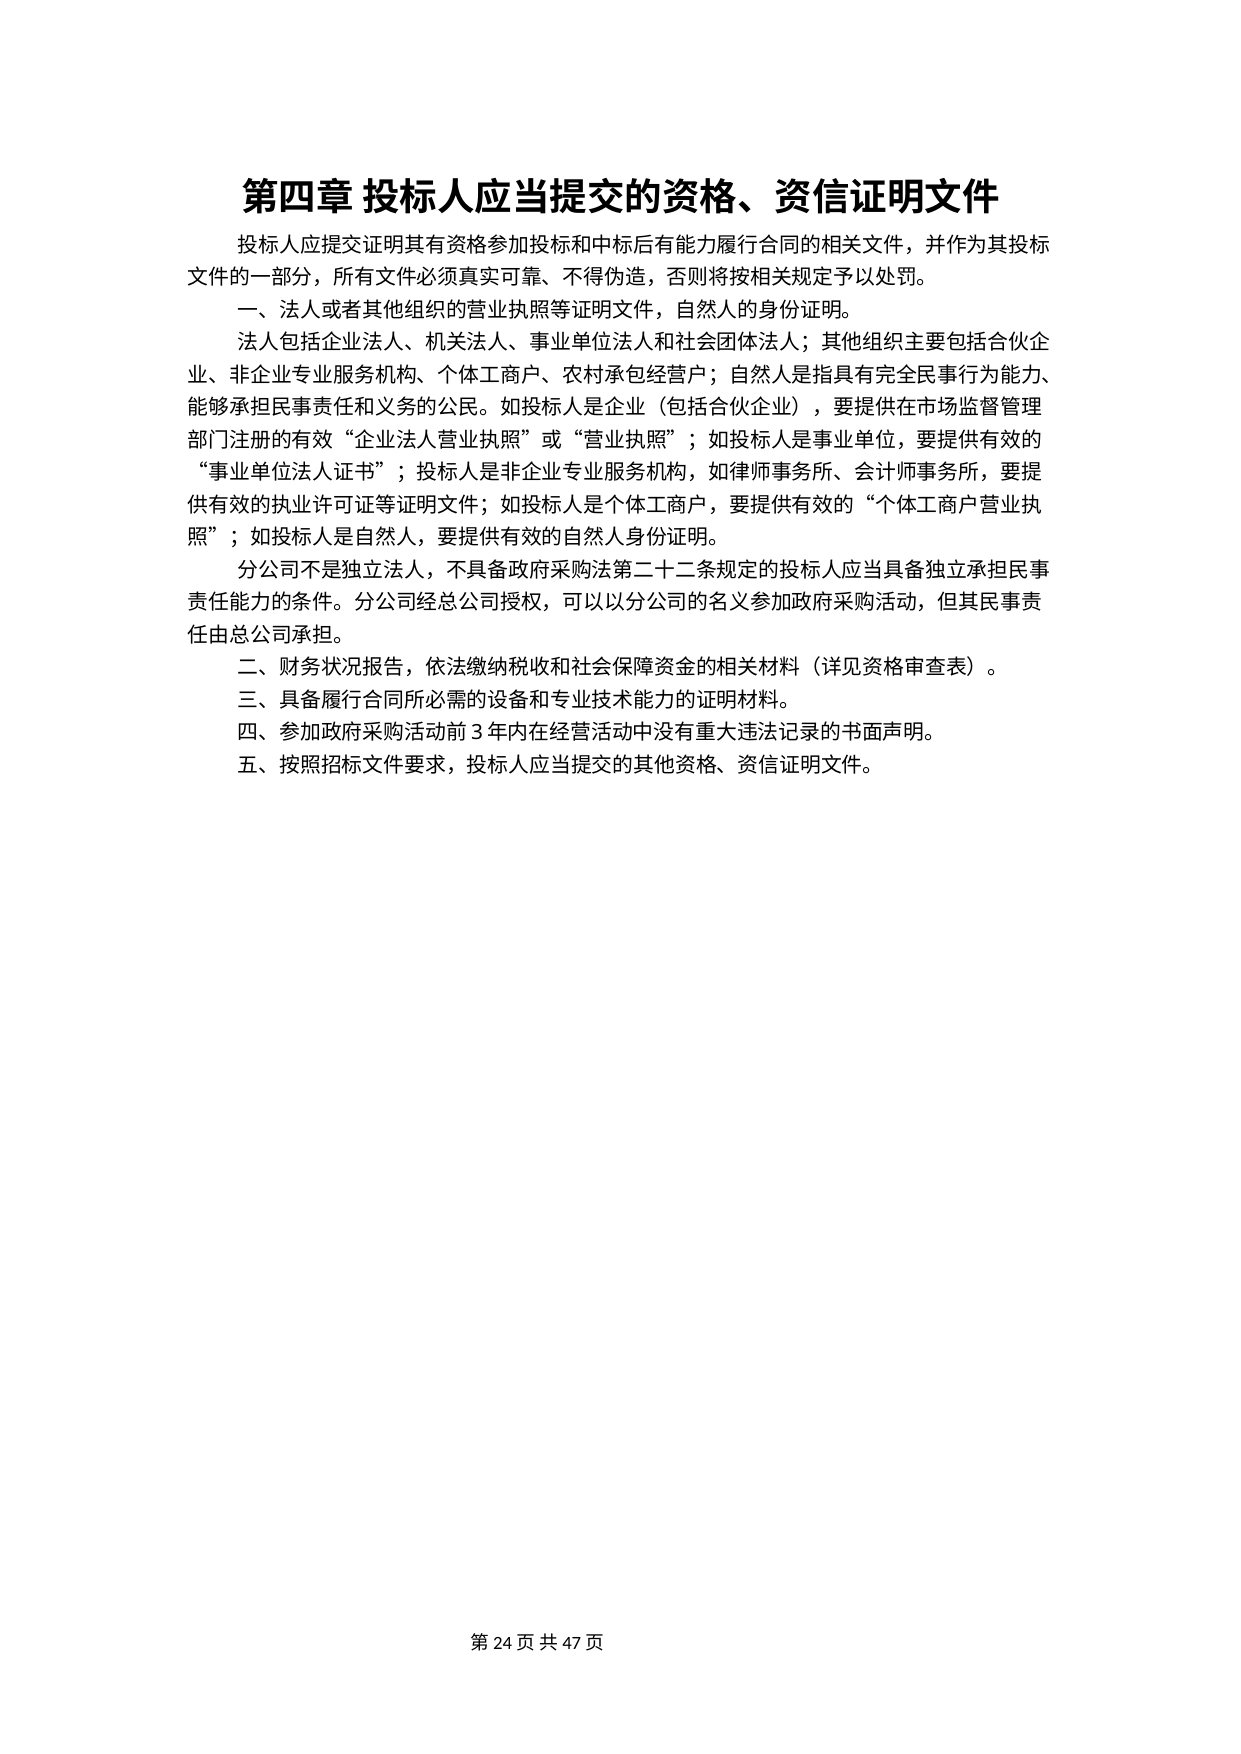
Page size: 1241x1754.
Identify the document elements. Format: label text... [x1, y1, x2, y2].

text 五、按照招标文件要求，投标人应当提交的其他资格、资信证明文件。 [187, 747, 1053, 779]
text 分公司不是独立法人，不具备政府采购法第二十二条规定的投标人应当具备独立承担民事责任能力的条件。分公司经总公司授权，可以以分公司的名义参加政府采购活动，但其民事责任由总公司承担。 [187, 552, 1053, 649]
text 投标人应提交证明其有资格参加投标和中标后有能力履行合同的相关文件，并作为其投标文件的一部分，所有文件必须真实可靠、不得伪造，否则将按相关规定予以处罚。 [187, 227, 1053, 292]
text 一、法人或者其他组织的营业执照等证明文件，自然人的身份证明。 [187, 292, 1053, 324]
text 第四章 投标人应当提交的资格、资信证明文件 [187, 162, 1053, 227]
text 法人包括企业法人、机关法人、事业单位法人和社会团体法人；其他组织主要包括合伙企业、非企业专业服务机构、个体工商户、农村承包经营户；自然人是指具有完全民事行为能力、能够承担民事责任和义务的公民。如投标人是企业（包括合伙企业），要提供在市场监督管理部门注册的有效“企业法人营业执照”或“营业执照”；如投标人是事业单位，要提供有效的“事业单位法人证书”；投标人是非企业专业服务机构，如律师事务所、会计师事务所，要提供有效的执业许可证等证明文件；如投标人是个体工商户，要提供有效的“个体工商户营业执照”；如投标人是自然人，要提供有效的自然人身份证明。 [187, 324, 1053, 552]
text 四、参加政府采购活动前3年内在经营活动中没有重大违法记录的书面声明。 [187, 714, 1053, 747]
text 二、财务状况报告，依法缴纳税收和社会保障资金的相关材料（详见资格审查表）。 [187, 649, 1053, 682]
text 三、具备履行合同所必需的设备和专业技术能力的证明材料。 [187, 682, 1053, 714]
